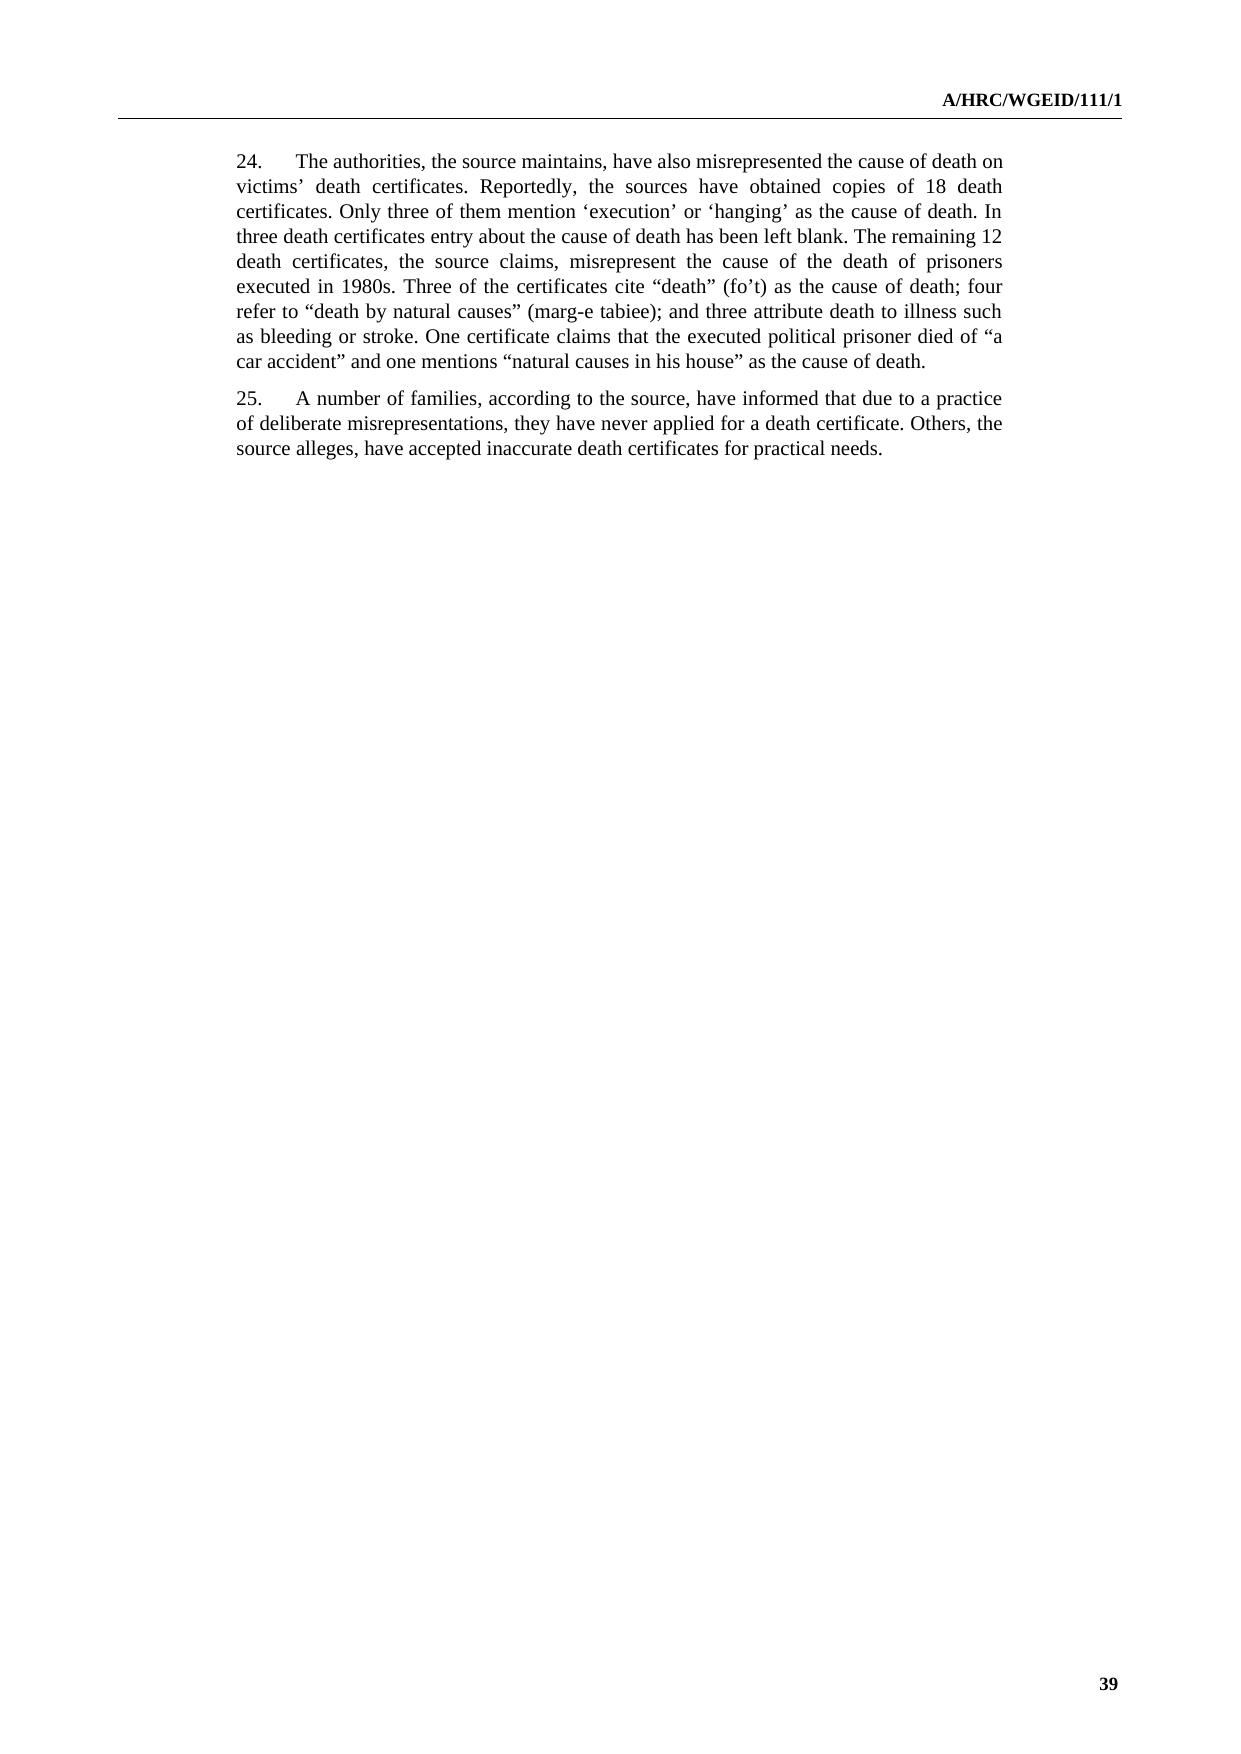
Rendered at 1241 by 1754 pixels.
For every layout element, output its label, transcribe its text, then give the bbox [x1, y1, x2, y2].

text 25. A number of families, according to the source, have informed that due to a practice of deliberate misrepresentations, they have never applied for a death certificate. Others, the source alleges, have accepted inaccurate death certificates for practical needs. [236, 385, 1004, 460]
text 24. The authorities, the source maintains, have also misrepresented the cause of death on victims’ death certificates. Reportedly, the sources have obtained copies of 18 death certificates. Only three of them mention ‘execution’ or ‘hanging’ as the cause of death. In three death certificates entry about the cause of death has been left blank. The remaining 12 death certificates, the source claims, misrepresent the cause of the death of prisoners executed in 1980s. Three of the certificates cite “death” (fo’t) as the cause of death; four refer to “death by natural causes” (marg-e tabiee); and three attribute death to illness such as bleeding or stroke. One certificate claims that the executed political prisoner died of “a car accident” and one mentions “natural causes in his house” as the cause of death. [236, 148, 1004, 373]
